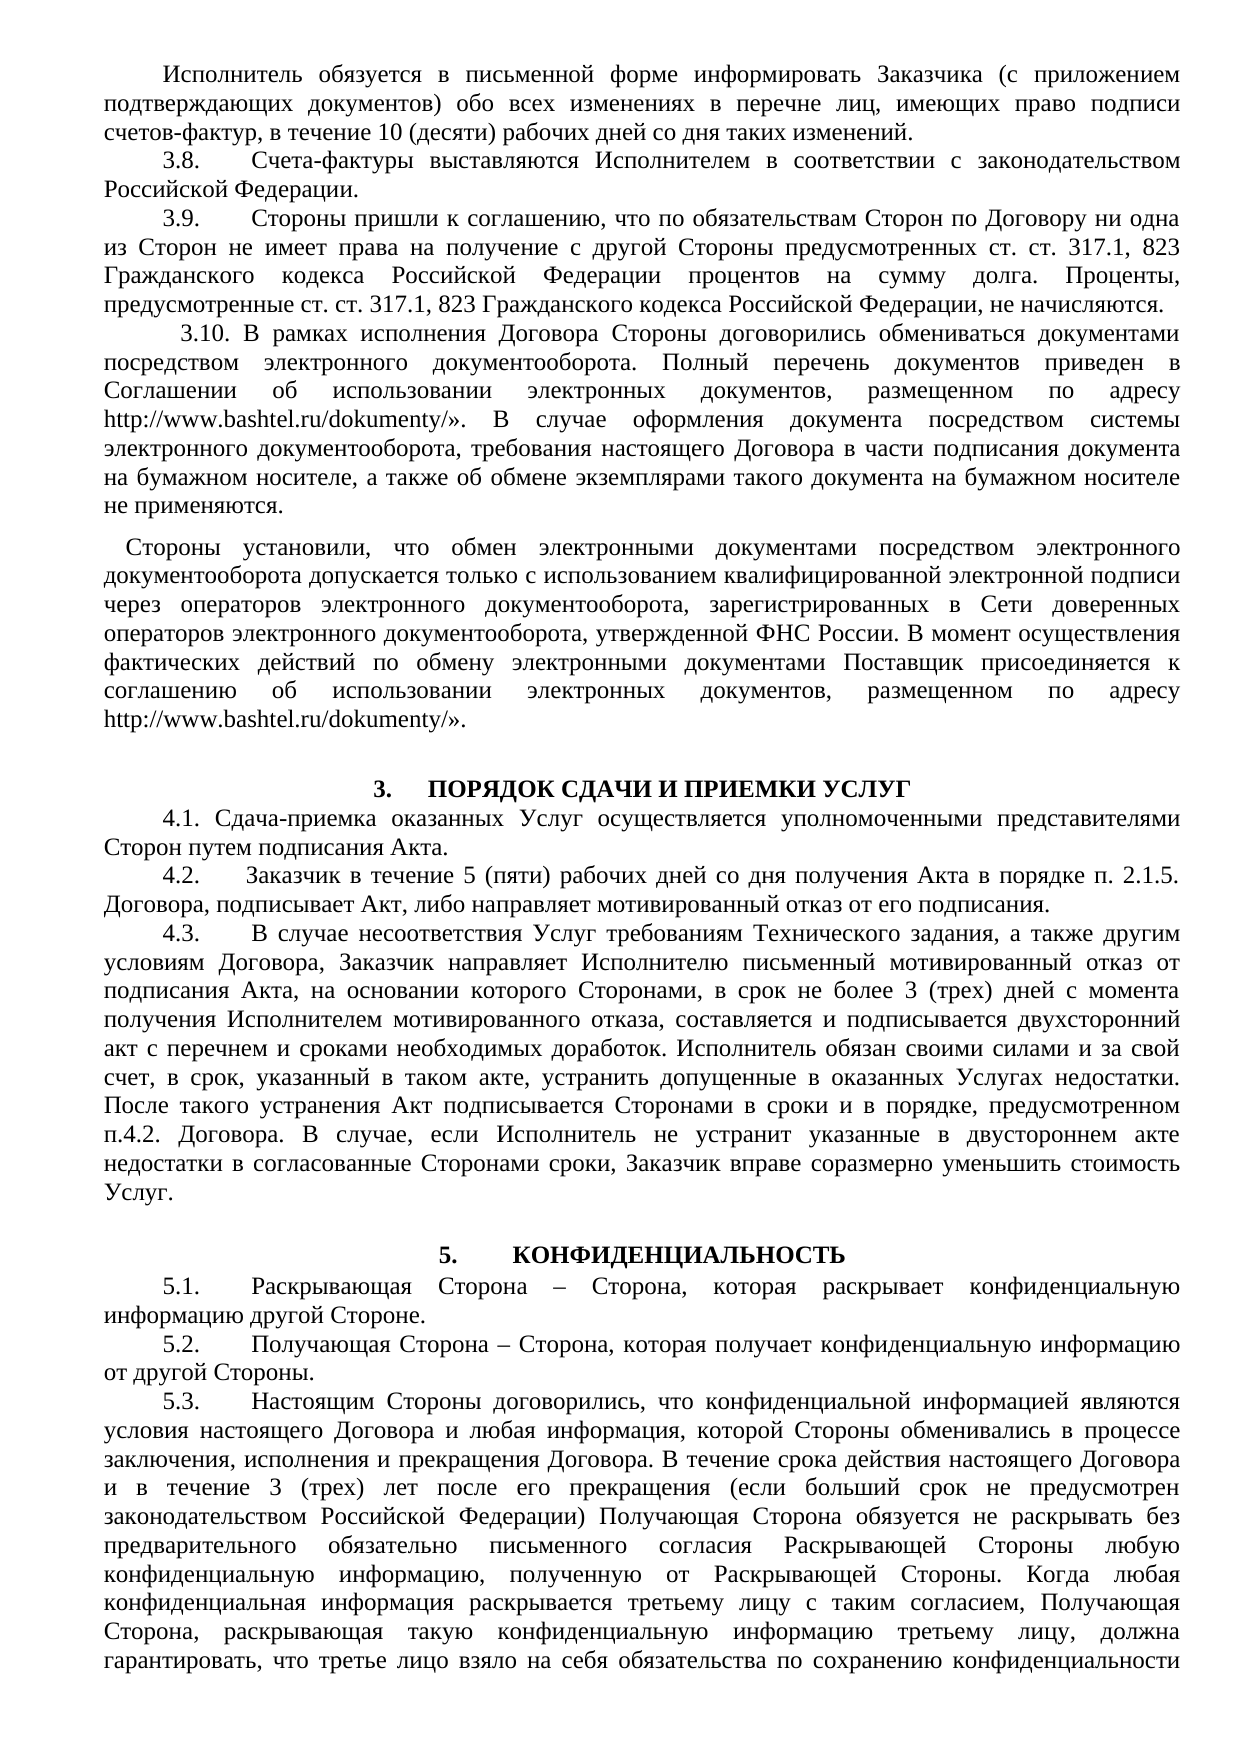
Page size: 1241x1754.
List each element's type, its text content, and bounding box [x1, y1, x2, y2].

list ПОРЯДОК СДАЧИ И ПРИЕМКИ УСЛУГ [103, 774, 1181, 803]
list Получающая Сторона – Сторона, которая получает конфиденциальную информацию от другой Стороны. [103, 1329, 1181, 1386]
text 3.9. Стороны пришли к соглашению, что по обязательствам Сторон по Договору ни одна из Сторон не имеет права на получение с другой Стороны предусмотренных ст. ст. 317.1, 823 Гражданского кодекса Российской Федерации процентов на сумму долга. Проценты, предусмотренные ст. ст. 317.1, 823 Гражданского кодекса Российской Федерации, не начисляются. [103, 203, 1181, 318]
text 3.8. Счета-фактуры выставляются Исполнителем в соответствии с законодательством Российской Федерации. [103, 145, 1181, 203]
list Раскрывающая Сторона – Сторона, которая раскрывает конфиденциальную информацию другой Стороне. [103, 1271, 1181, 1329]
list В случае несоответствия Услуг требованиям Технического задания, а также другим условиям Договора, Заказчик направляет Исполнителю письменный мотивированный отказ от подписания Акта, на основании которого Сторонами, в срок не более 3 (трех) дней с момента получения Исполнителем мотивированного отказа, составляется и подписывается двухсторонний акт с перечнем и сроками необходимых доработок. Исполнитель обязан своими силами и за свой счет, в срок, указанный в таком акте, устранить допущенные в оказанных Услугах недостатки. После такого устранения Акт подписывается Сторонами в сроки и в порядке, предусмотренном п.4.2. Договора. В случае, если Исполнитель не устранит указанные в двустороннем акте недостатки в согласованные Сторонами сроки, Заказчик вправе соразмерно уменьшить стоимость Услуг. [103, 918, 1181, 1205]
text 4.2. Заказчик в течение 5 (пяти) рабочих дней со дня получения Акта в порядке п. 2.1.5. Договора, подписывает Акт, либо направляет мотивированный отказ от его подписания. [103, 860, 1181, 918]
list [103, 1386, 1181, 1674]
list КОНФИДЕНЦИАЛЬНОСТЬ [103, 1240, 1181, 1269]
text Стороны установили, что обмен электронными документами посредством электронного документооборота допускается только с использованием квалифицированной электронной подписи через операторов электронного документооборота, зарегистрированных в Сети доверенных операторов электронного документооборота, утвержденной ФНС России. В момент осуществления фактических действий по обмену электронными документами Поставщик присоединяется к соглашению об использовании электронных документов, размещенном по адресу http://www.bashtel.ru/dokumenty/». [103, 532, 1181, 733]
text 4.1. Сдача-приемка оказанных Услуг осуществляется уполномоченными представителями Сторон путем подписания Акта. [103, 803, 1181, 860]
text 3.10. В рамках исполнения Договора Стороны договорились обмениваться документами посредством электронного документооборота. Полный перечень документов приведен в Соглашении об использовании электронных документов, размещенном по адресу http://www.bashtel.ru/dokumenty/». В случае оформления документа посредством системы электронного документооборота, требования настоящего Договора в части подписания документа на бумажном носителе, а также об обмене экземплярами такого документа на бумажном носителе не применяются. [103, 318, 1181, 519]
text Исполнитель обязуется в письменной форме информировать Заказчика (с приложением подтверждающих документов) обо всех изменениях в перечне лиц, имеющих право подписи счетов-фактур, в течение 10 (десяти) рабочих дней со дня таких изменений. [103, 59, 1181, 145]
